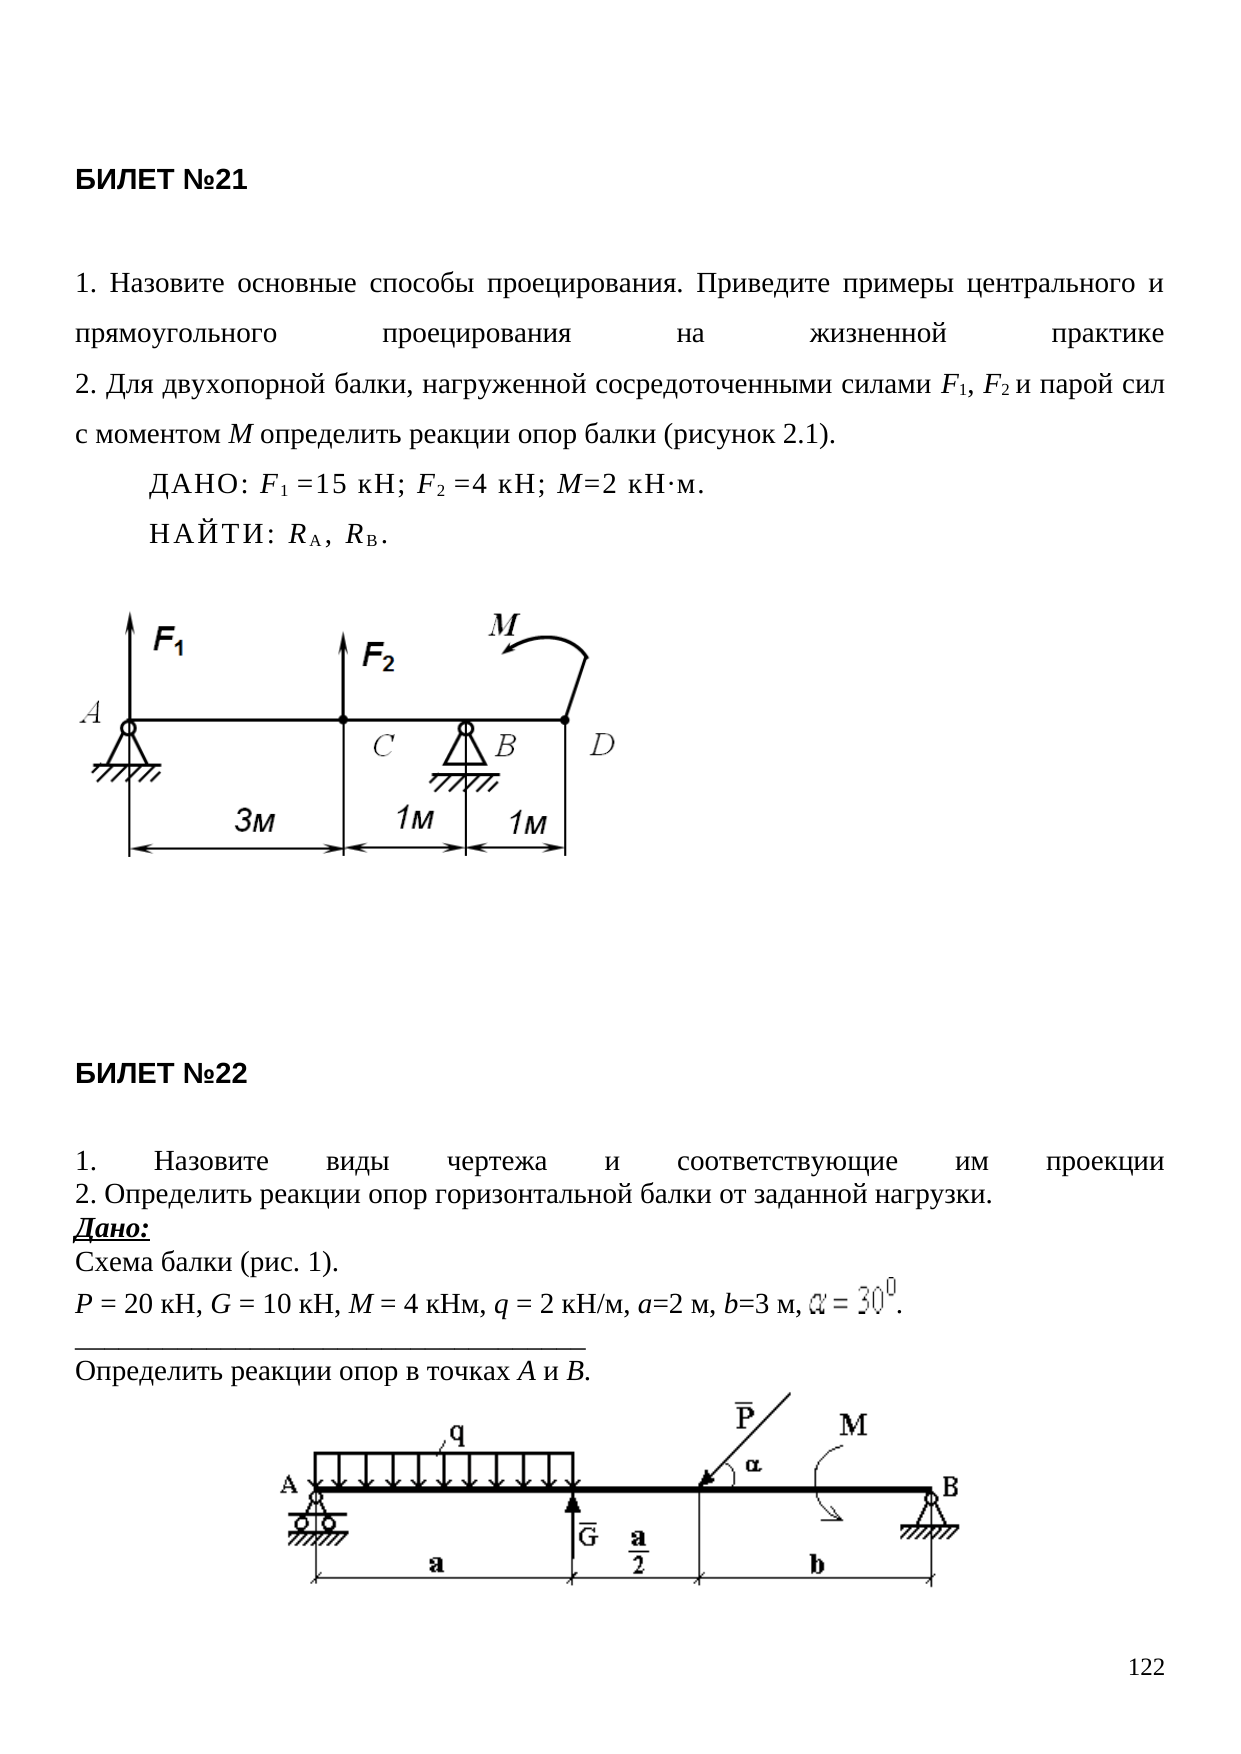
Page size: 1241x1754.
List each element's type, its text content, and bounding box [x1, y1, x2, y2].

picture [75, 600, 629, 879]
text Найти: RA, RВ. [75, 517, 1165, 550]
text ДАНО: F1 =15 кН; F2 =4 кН; М=2 кН∙м. [75, 466, 1165, 500]
text Схема балки (рис. 1). [75, 1244, 1165, 1277]
text P = 20 кН, G = 10 кН, М = 4 кНм, q = 2 кН/м, a=2 м, b=3 м, . [75, 1277, 1165, 1319]
text БИЛЕТ №21 [75, 162, 1165, 195]
text 1. Назовите виды чертежа и соответствующие им проекции 2. Определить реакции опор горизонтальной балки от заданной нагрузки. [75, 1119, 1165, 1210]
text 1. Назовите основные способы проецирования. Приведите примеры центрального и прямоугольного проецирования на жизненной практике 2. Для двухопорной балки, нагруженной сосредоточенными силами F1, F2 и парой сил с моментом М определить реакции опор балки (рисунок 2.1). [75, 224, 1165, 449]
picture [271, 1386, 969, 1617]
text Определить реакции опор в точках А и В. [75, 1353, 1165, 1386]
picture [809, 1277, 896, 1314]
text ___________________________________ [75, 1319, 1165, 1353]
text Дано: [75, 1210, 1165, 1244]
text БИЛЕТ №22 [75, 1056, 1165, 1090]
